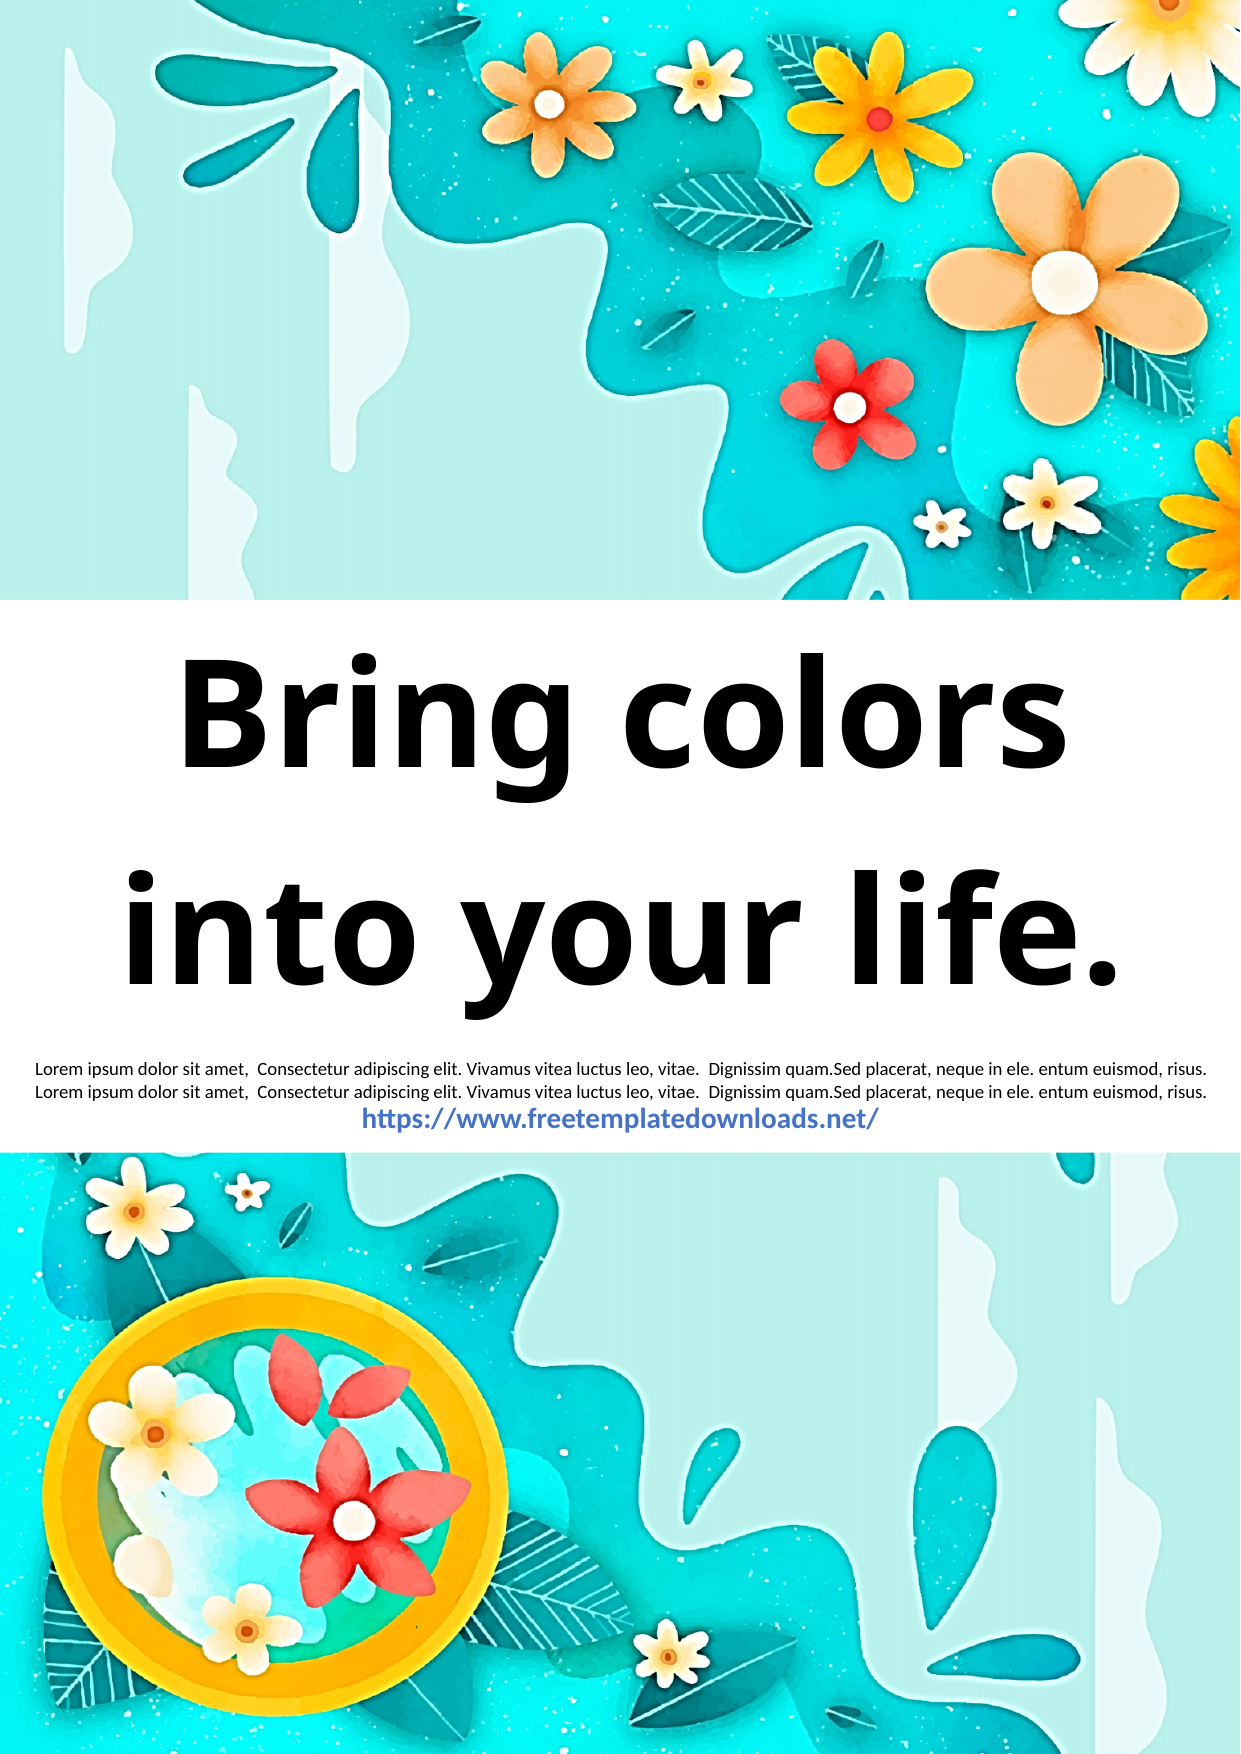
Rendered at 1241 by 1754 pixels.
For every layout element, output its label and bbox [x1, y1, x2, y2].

picture [0, 2, 1240, 599]
picture [0, 1153, 1240, 1754]
